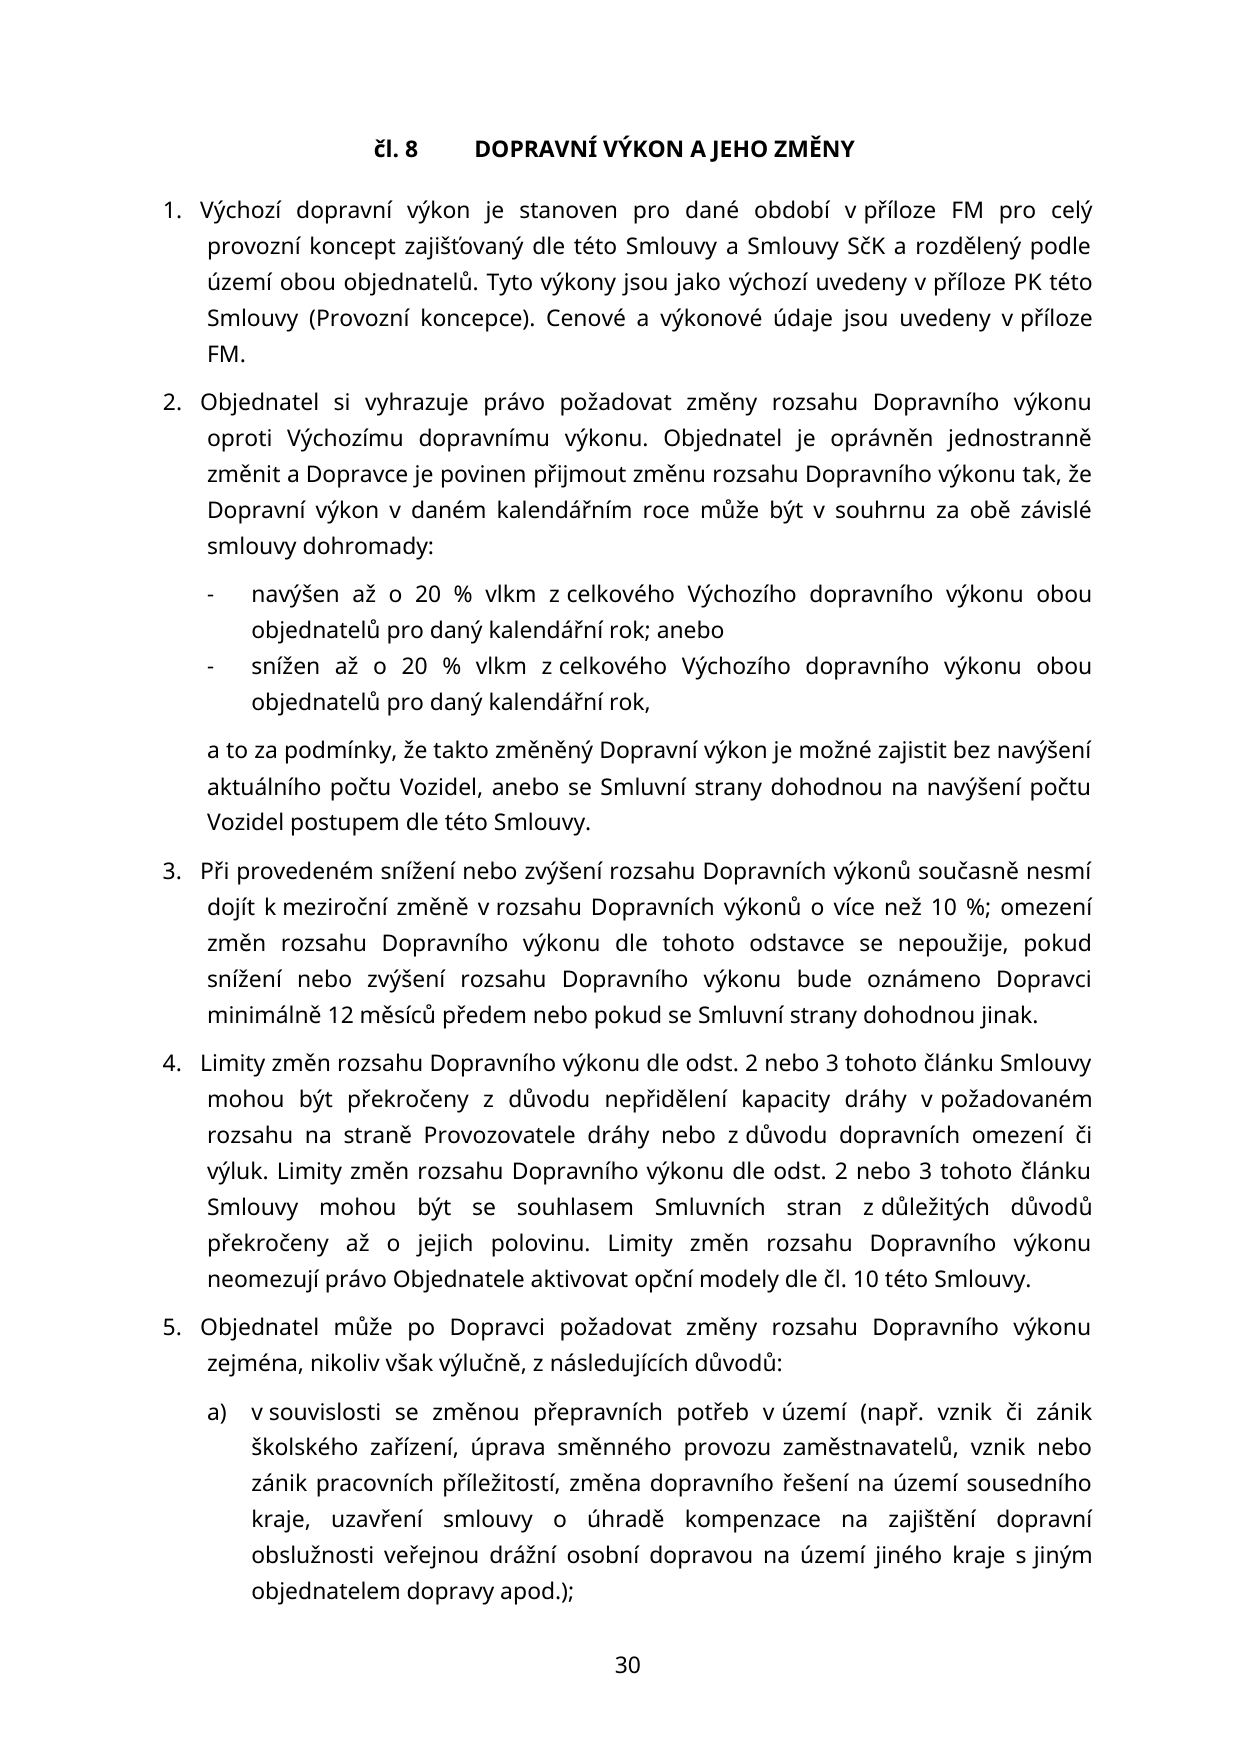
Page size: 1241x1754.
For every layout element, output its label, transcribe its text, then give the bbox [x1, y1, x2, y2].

list navýšen až o 20 % vlkm z celkového Výchozího dopravního výkonu obou objednatelů pro daný kalendářní rok; anebo [207, 578, 1093, 645]
subtitle DOPRAVNÍ VÝKON A JEHO ZMĚNY [162, 133, 1093, 164]
list v souvislosti se změnou přepravních potřeb v území (např. vznik či zánik školského zařízení, úprava směnného provozu zaměstnavatelů, vznik nebo zánik pracovních příležitostí, změna dopravního řešení na území sousedního kraje, uzavření smlouvy o úhradě kompenzace na zajištění dopravní obslužnosti veřejnou drážní osobní dopravou na území jiného kraje s jiným objednatelem dopravy apod.); [207, 1395, 1093, 1606]
list Výchozí dopravní výkon je stanoven pro dané období v příloze FM pro celý provozní koncept zajišťovaný dle této Smlouvy a Smlouvy SčK a rozdělený podle území obou objednatelů. Tyto výkony jsou jako výchozí uvedeny v příloze PK této Smlouvy (Provozní koncepce). Cenové a výkonové údaje jsou uvedeny v příloze FM. [163, 194, 1093, 369]
list Objednatel může po Dopravci požadovat změny rozsahu Dopravního výkonu zejména, nikoliv však výlučně, z následujících důvodů: [162, 1311, 1093, 1378]
list Objednatel si vyhrazuje právo požadovat změny rozsahu Dopravního výkonu oproti Výchozímu dopravnímu výkonu. Objednatel je oprávněn jednostranně změnit a Dopravce je povinen přijmout změnu rozsahu Dopravního výkonu tak, že Dopravní výkon v daném kalendářním roce může být v souhrnu za obě závislé smlouvy dohromady: [163, 386, 1093, 561]
list snížen až o 20 % vlkm z celkového Výchozího dopravního výkonu obou objednatelů pro daný kalendářní rok, [207, 650, 1093, 717]
list Limity změn rozsahu Dopravního výkonu dle odst. 2 nebo 3 tohoto článku Smlouvy mohou být překročeny z důvodu nepřidělení kapacity dráhy v požadovaném rozsahu na straně Provozovatele dráhy nebo z důvodu dopravních omezení či výluk. Limity změn rozsahu Dopravního výkonu dle odst. 2 nebo 3 tohoto článku Smlouvy mohou být se souhlasem Smluvních stran z důležitých důvodů překročeny až o jejich polovinu. Limity změn rozsahu Dopravního výkonu neomezují právo Objednatele aktivovat opční modely dle čl. 10 této Smlouvy. [162, 1047, 1093, 1294]
text a to za podmínky, že takto změněný Dopravní výkon je možné zajistit bez navýšení aktuálního počtu Vozidel, anebo se Smluvní strany dohodnou na navýšení počtu Vozidel postupem dle této Smlouvy. [207, 734, 1093, 838]
list Při provedeném snížení nebo zvýšení rozsahu Dopravních výkonů současně nesmí dojít k meziroční změně v rozsahu Dopravních výkonů o více než 10 %; omezení změn rozsahu Dopravního výkonu dle tohoto odstavce se nepoužije, pokud snížení nebo zvýšení rozsahu Dopravního výkonu bude oznámeno Dopravci minimálně 12 měsíců předem nebo pokud se Smluvní strany dohodnou jinak. [162, 855, 1093, 1030]
